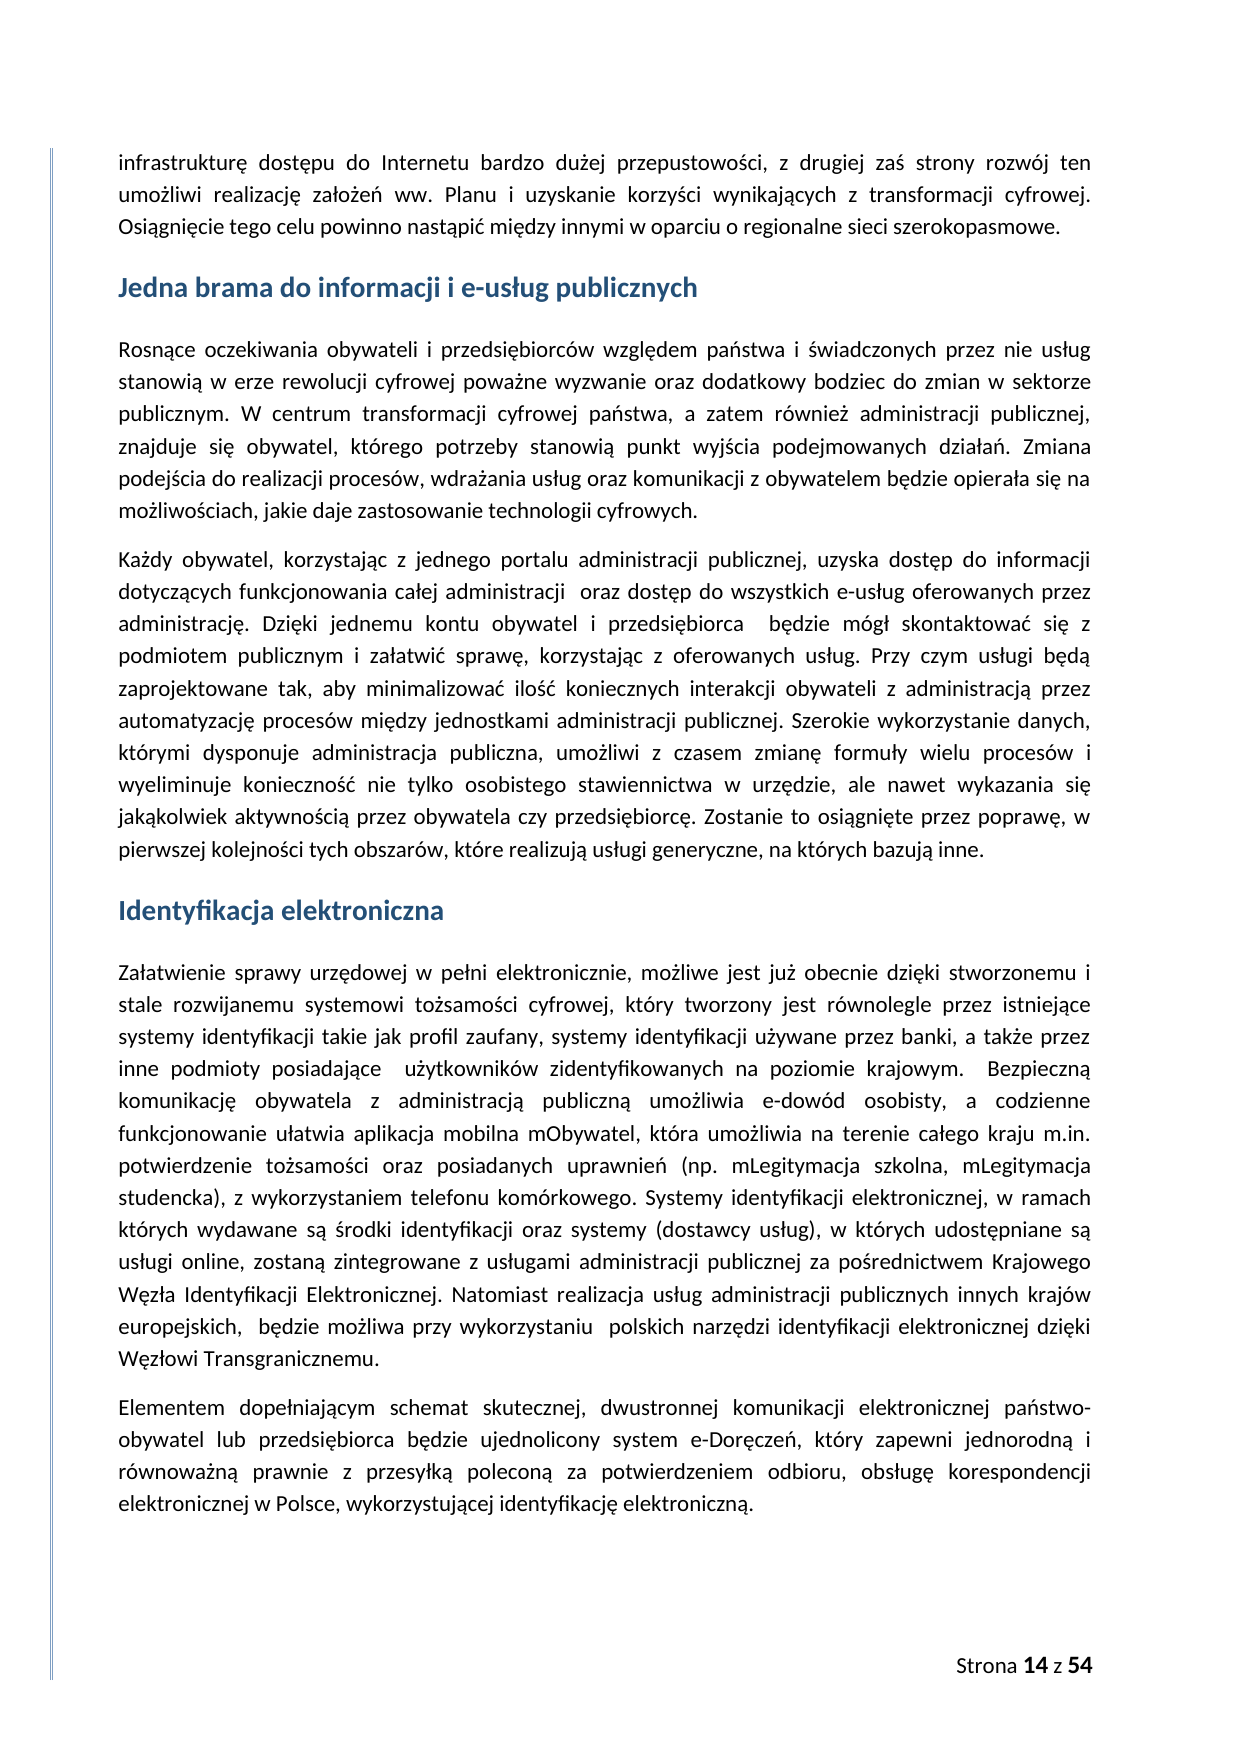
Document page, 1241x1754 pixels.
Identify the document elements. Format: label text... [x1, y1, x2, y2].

text Identyfikacja elektroniczna [118, 892, 1092, 927]
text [118, 148, 1092, 240]
text Jedna brama do informacji i e-usług publicznych [118, 269, 1092, 305]
text Załatwienie sprawy urzędowej w pełni elektronicznie, możliwe jest już obecnie dzięki stworzonemu i stale rozwijanemu systemowi tożsamości cyfrowej, który tworzony jest równolegle przez istniejące systemy identyfikacji takie jak profil zaufany, systemy identyfikacji używane przez banki, a także przez inne podmioty posiadające użytkowników zidentyfikowanych na poziomie krajowym. Bezpieczną komunikację obywatela z administracją publiczną umożliwia e-dowód osobisty, a codzienne funkcjonowanie ułatwia aplikacja mobilna mObywatel, która umożliwia na terenie całego kraju m.in. potwierdzenie tożsamości oraz posiadanych uprawnień (np. mLegitymacja szkolna, mLegitymacja studencka), z wykorzystaniem telefonu komórkowego. Systemy identyfikacji elektronicznej, w ramach których wydawane są środki identyfikacji oraz systemy (dostawcy usług), w których udostępniane są usługi online, zostaną zintegrowane z usługami administracji publicznej za pośrednictwem Krajowego Węzła Identyfikacji Elektronicznej. Natomiast realizacja usług administracji publicznych innych krajów europejskich, będzie możliwa przy wykorzystaniu polskich narzędzi identyfikacji elektronicznej dzięki Węzłowi Transgranicznemu. [118, 958, 1092, 1372]
text Każdy obywatel, korzystając z jednego portalu administracji publicznej, uzyska dostęp do informacji dotyczących funkcjonowania całej administracji oraz dostęp do wszystkich e-usług oferowanych przez administrację. Dzięki jednemu kontu obywatel i przedsiębiorca będzie mógł skontaktować się z podmiotem publicznym i załatwić sprawę, korzystając z oferowanych usług. Przy czym usługi będą zaprojektowane tak, aby minimalizować ilość koniecznych interakcji obywateli z administracją przez automatyzację procesów między jednostkami administracji publicznej. Szerokie wykorzystanie danych, którymi dysponuje administracja publiczna, umożliwi z czasem zmianę formuły wielu procesów i wyeliminuje konieczność nie tylko osobistego stawiennictwa w urzędzie, ale nawet wykazania się jakąkolwiek aktywnością przez obywatela czy przedsiębiorcę. Zostanie to osiągnięte przez poprawę, w pierwszej kolejności tych obszarów, które realizują usługi generyczne, na których bazują inne. [118, 545, 1092, 863]
text Elementem dopełniającym schemat skutecznej, dwustronnej komunikacji elektronicznej państwo-obywatel lub przedsiębiorca będzie ujednolicony system e-Doręczeń, który zapewni jednorodną i równoważną prawnie z przesyłką poleconą za potwierdzeniem odbioru, obsługę korespondencji elektronicznej w Polsce, wykorzystującej identyfikację elektroniczną. [118, 1393, 1092, 1517]
text Rosnące oczekiwania obywateli i przedsiębiorców względem państwa i świadczonych przez nie usług stanowią w erze rewolucji cyfrowej poważne wyzwanie oraz dodatkowy bodziec do zmian w sektorze publicznym. W centrum transformacji cyfrowej państwa, a zatem również administracji publicznej, znajduje się obywatel, którego potrzeby stanowią punkt wyjścia podejmowanych działań. Zmiana podejścia do realizacji procesów, wdrażania usług oraz komunikacji z obywatelem będzie opierała się na możliwościach, jakie daje zastosowanie technologii cyfrowych. [118, 335, 1092, 524]
